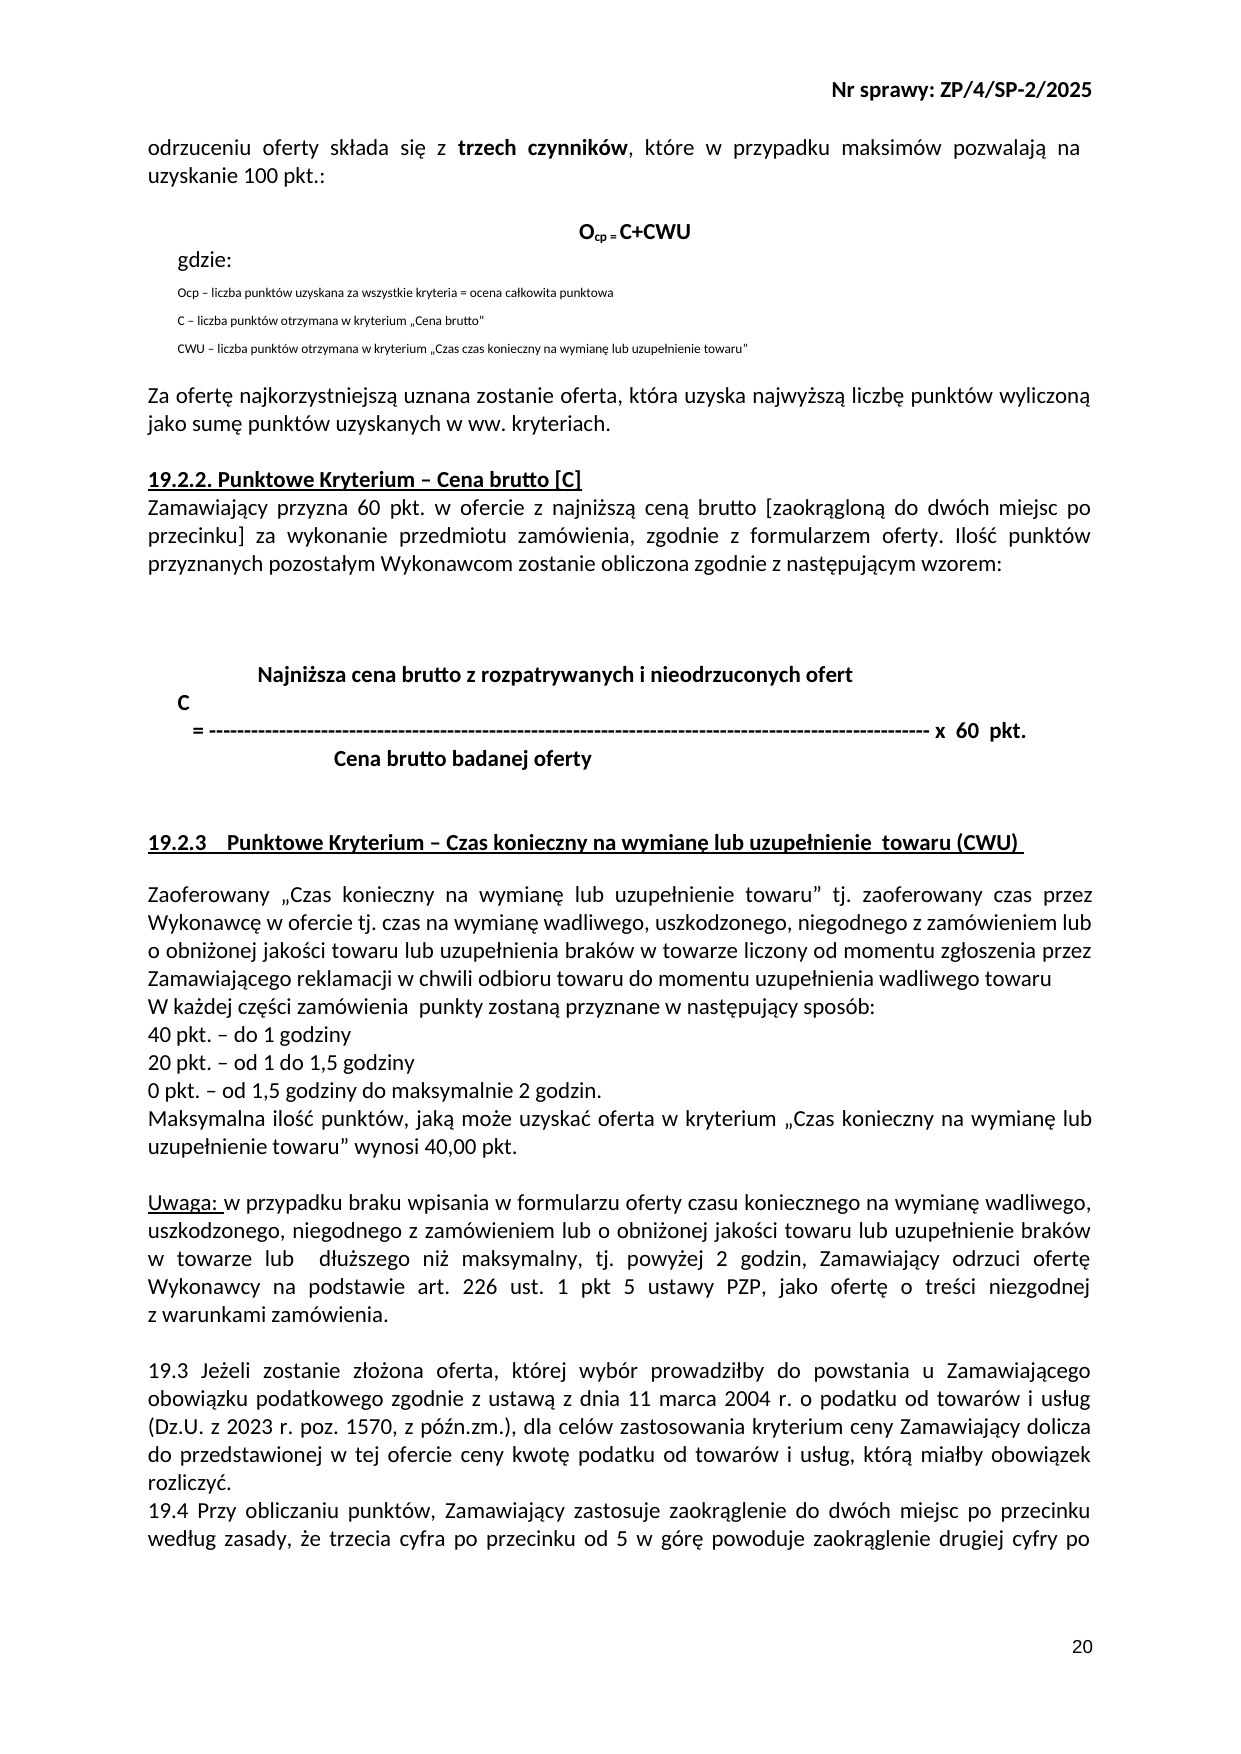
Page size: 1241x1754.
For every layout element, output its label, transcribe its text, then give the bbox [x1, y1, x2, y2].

text C = ------------------------------------------------------------------------------------------------------- x 60 pkt. [177, 688, 1094, 744]
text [148, 1497, 1092, 1553]
text 20 pkt. – od 1 do 1,5 godziny [148, 1048, 1094, 1076]
text Za ofertę najkorzystniejszą uznana zostanie oferta, która uzyska najwyższą liczbę punktów wyliczoną jako sumę punktów uzyskanych w ww. kryteriach. [148, 381, 1092, 437]
text Zamawiający przyzna 60 pkt. w ofercie z najniższą ceną brutto [zaokrągloną do dwóch miejsc po przecinku] za wykonanie przedmiotu zamówienia, zgodnie z formularzem oferty. Ilość punktów przyznanych pozostałym Wykonawcom zostanie obliczona zgodnie z następującym wzorem: [148, 493, 1092, 577]
text W każdej części zamówienia punkty zostaną przyznane w następujący sposób: [148, 992, 1094, 1020]
text Ocp = C+CWU [177, 217, 1092, 245]
text CWU – liczba punktów otrzymana w kryterium „Czas czas konieczny na wymianę lub uzupełnienie towaru” [177, 329, 1092, 357]
text 19.3 Jeżeli zostanie złożona oferta, której wybór prowadziłby do powstania u Zamawiającego obowiązku podatkowego zgodnie z ustawą z dnia 11 marca 2004 r. o podatku od towarów i usług (Dz.U. z 2023 r. poz. 1570, z późn.zm.), dla celów zastosowania kryterium ceny Zamawiający dolicza do przedstawionej w tej ofercie ceny kwotę podatku od towarów i usług, którą miałby obowiązek rozliczyć. [148, 1356, 1092, 1497]
text 0 pkt. – od 1,5 godziny do maksymalnie 2 godzin. [148, 1076, 1094, 1104]
list Punktowe Kryterium – Czas konieczny na wymianę lub uzupełnienie towaru (CWU) [148, 828, 1094, 856]
text 19.2.2. Punktowe Kryterium – Cena brutto [C] [148, 465, 1092, 493]
text Cena brutto badanej oferty [148, 744, 1094, 800]
text C – liczba punktów otrzymana w kryterium „Cena brutto” [177, 301, 1092, 329]
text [148, 133, 1081, 189]
text Uwaga: w przypadku braku wpisania w formularzu oferty czasu koniecznego na wymianę wadliwego, uszkodzonego, niegodnego z zamówieniem lub o obniżonej jakości towaru lub uzupełnienie braków w towarze lub dłuższego niż maksymalny, tj. powyżej 2 godzin, Zamawiający odrzuci ofertę Wykonawcy na podstawie art. 226 ust. 1 pkt 5 ustawy PZP, jako ofertę o treści niezgodnej z warunkami zamówienia. [148, 1188, 1092, 1328]
text gdzie: [177, 245, 1092, 273]
text Maksymalna ilość punktów, jaką może uzyskać oferta w kryterium „Czas konieczny na wymianę lub uzupełnienie towaru” wynosi 40,00 pkt. [148, 1104, 1094, 1160]
text Najniższa cena brutto z rozpatrywanych i nieodrzuconych ofert [177, 633, 1094, 688]
text 40 pkt. – do 1 godziny [148, 1020, 1094, 1048]
text Zaoferowany „Czas konieczny na wymianę lub uzupełnienie towaru” tj. zaoferowany czas przez Wykonawcę w ofercie tj. czas na wymianę wadliwego, uszkodzonego, niegodnego z zamówieniem lub o obniżonej jakości towaru lub uzupełnienia braków w towarze liczony od momentu zgłoszenia przez Zamawiającego reklamacji w chwili odbioru towaru do momentu uzupełnienia wadliwego towaru [148, 880, 1094, 992]
text Ocp – liczba punktów uzyskana za wszystkie kryteria = ocena całkowita punktowa [177, 273, 1092, 301]
